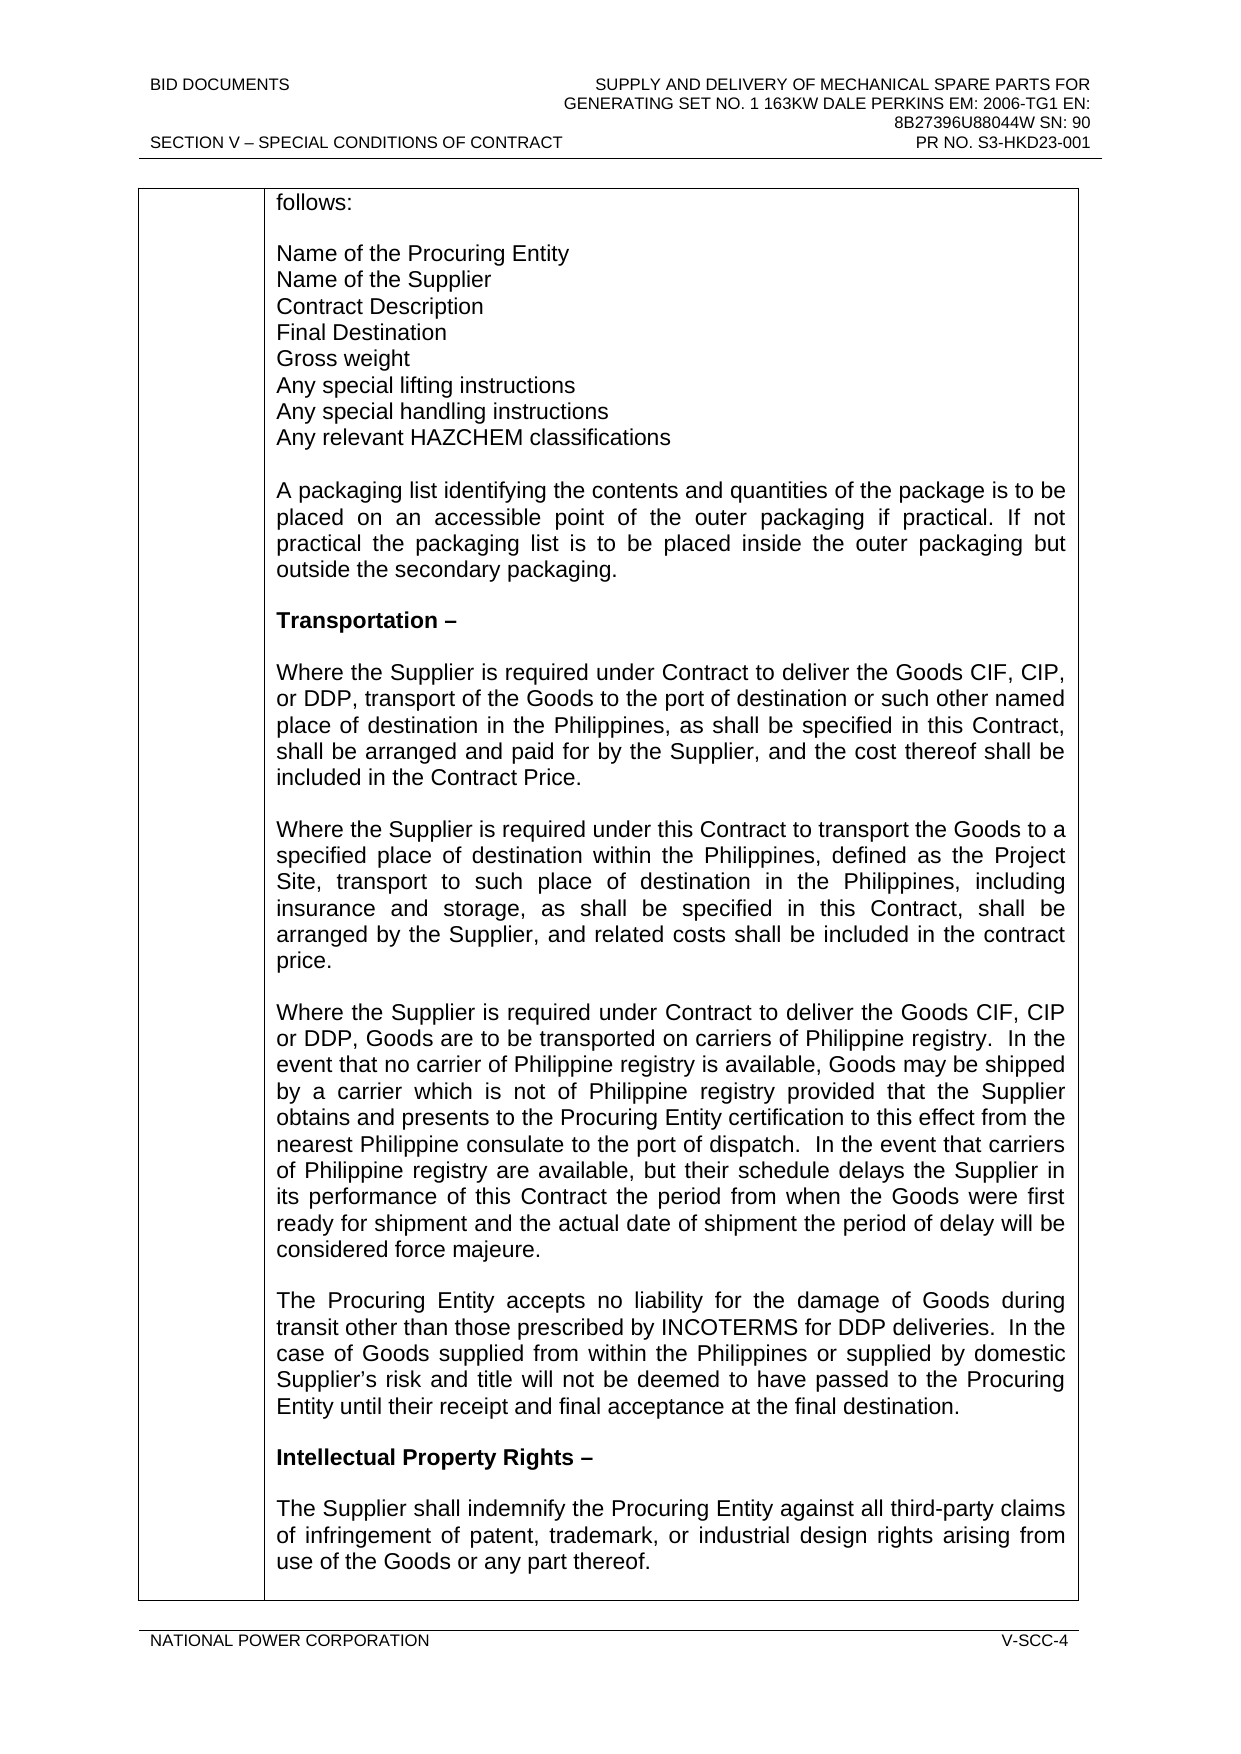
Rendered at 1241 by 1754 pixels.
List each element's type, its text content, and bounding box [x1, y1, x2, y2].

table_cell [265, 189, 1078, 1599]
table_cell 1 [139, 189, 264, 1599]
